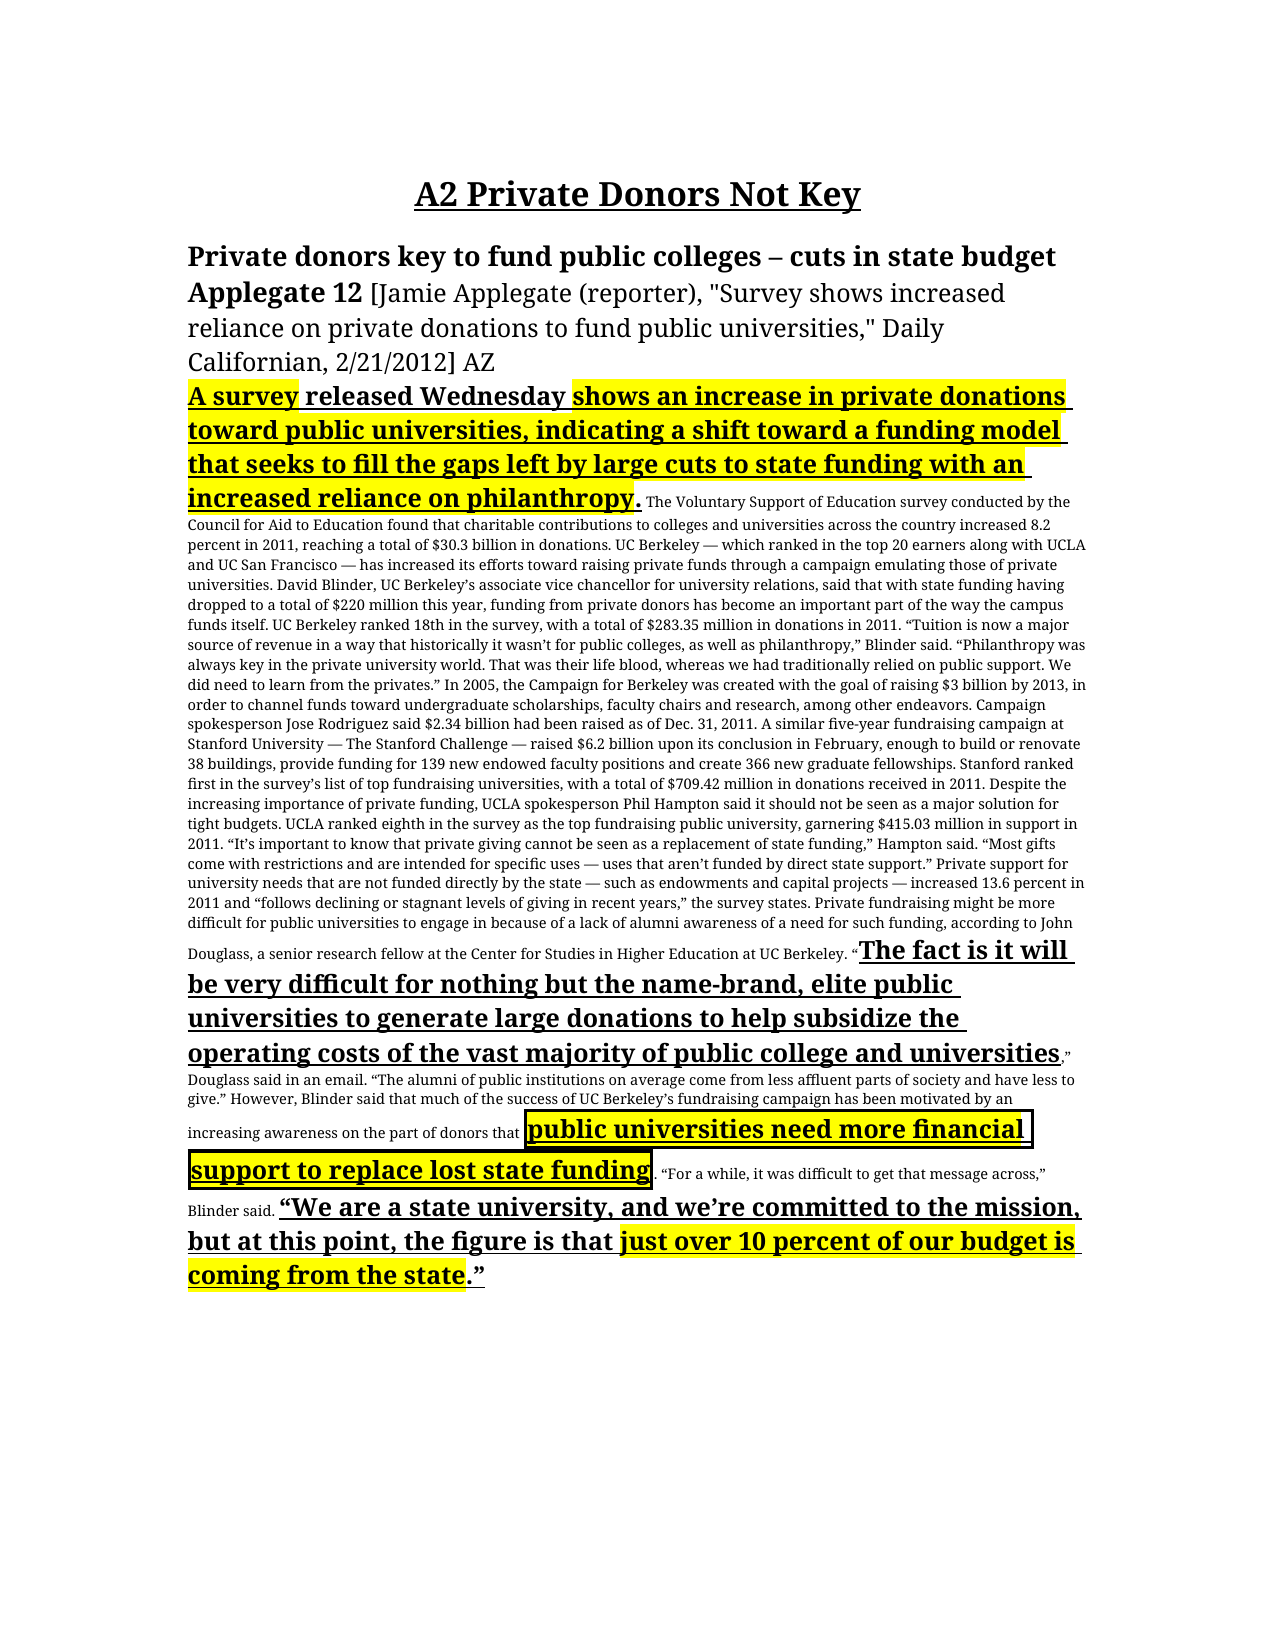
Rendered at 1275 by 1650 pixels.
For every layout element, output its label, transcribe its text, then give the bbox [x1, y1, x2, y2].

text A survey released Wednesday shows an increase in private donations toward public universities, indicating a shift toward a funding model that seeks to fill the gaps left by large cuts to state funding with an increased reliance on philanthropy. The Voluntary Support of Education survey conducted by the Council for Aid to Education found that charitable contributions to colleges and universities across the country increased 8.2 percent in 2011, reaching a total of $30.3 billion in donations. UC Berkeley — which ranked in the top 20 earners along with UCLA and UC San Francisco — has increased its efforts toward raising private funds through a campaign emulating those of private universities. David Blinder, UC Berkeley’s associate vice chancellor for university relations, said that with state funding having dropped to a total of $220 million this year, funding from private donors has become an important part of the way the campus funds itself. UC Berkeley ranked 18th in the survey, with a total of $283.35 million in donations in 2011. “Tuition is now a major source of revenue in a way that historically it wasn’t for public colleges, as well as philanthropy,” Blinder said. “Philanthropy was always key in the private university world. That was their life blood, whereas we had traditionally relied on public support. We did need to learn from the privates.” In 2005, the Campaign for Berkeley was created with the goal of raising $3 billion by 2013, in order to channel funds toward undergraduate scholarships, faculty chairs and research, among other endeavors. Campaign spokesperson Jose Rodriguez said $2.34 billion had been raised as of Dec. 31, 2011. A similar five-year fundraising campaign at Stanford University — The Stanford Challenge — raised $6.2 billion upon its conclusion in February, enough to build or renovate 38 buildings, provide funding for 139 new endowed faculty positions and create 366 new graduate fellowships. Stanford ranked first in the survey’s list of top fundraising universities, with a total of $709.42 million in donations received in 2011. Despite the increasing importance of private funding, UCLA spokesperson Phil Hampton said it should not be seen as a major solution for tight budgets. UCLA ranked eighth in the survey as the top fundraising public university, garnering $415.03 million in support in 2011. “It’s important to know that private giving cannot be seen as a replacement of state funding,” Hampton said. “Most gifts come with restrictions and are intended for specific uses — uses that aren’t funded by direct state support.” Private support for university needs that are not funded directly by the state — such as endowments and capital projects — increased 13.6 percent in 2011 and “follows declining or stagnant levels of giving in recent years,” the survey states. Private fundraising might be more difficult for public universities to engage in because of a lack of alumni awareness of a need for such funding, according to John Douglass, a senior research fellow at the Center for Studies in Higher Education at UC Berkeley. “The fact is it will be very difficult for nothing but the name-brand, elite public universities to generate large donations to help subsidize the operating costs of the vast majority of public college and universities,” Douglass said in an email. “The alumni of public institutions on average come from less affluent parts of society and have less to give.” However, Blinder said that much of the success of UC Berkeley’s fundraising campaign has been motivated by an increasing awareness on the part of donors that public universities need more financial support to replace lost state funding. “For a while, it was difficult to get that message across,” Blinder said. “We are a state university, and we’re committed to the mission, but at this point, the figure is that just over 10 percent of our budget is coming from the state.” [187, 379, 1087, 1292]
text Applegate 12 [Jamie Applegate (reporter), "Survey shows increased reliance on private donations to fund public universities," Daily Californian, 2/21/2012] AZ [187, 274, 1087, 379]
subtitle Private donors key to fund public colleges – cuts in state budget [187, 237, 1087, 274]
subtitle A2 Private Donors Not Key [187, 171, 1087, 216]
